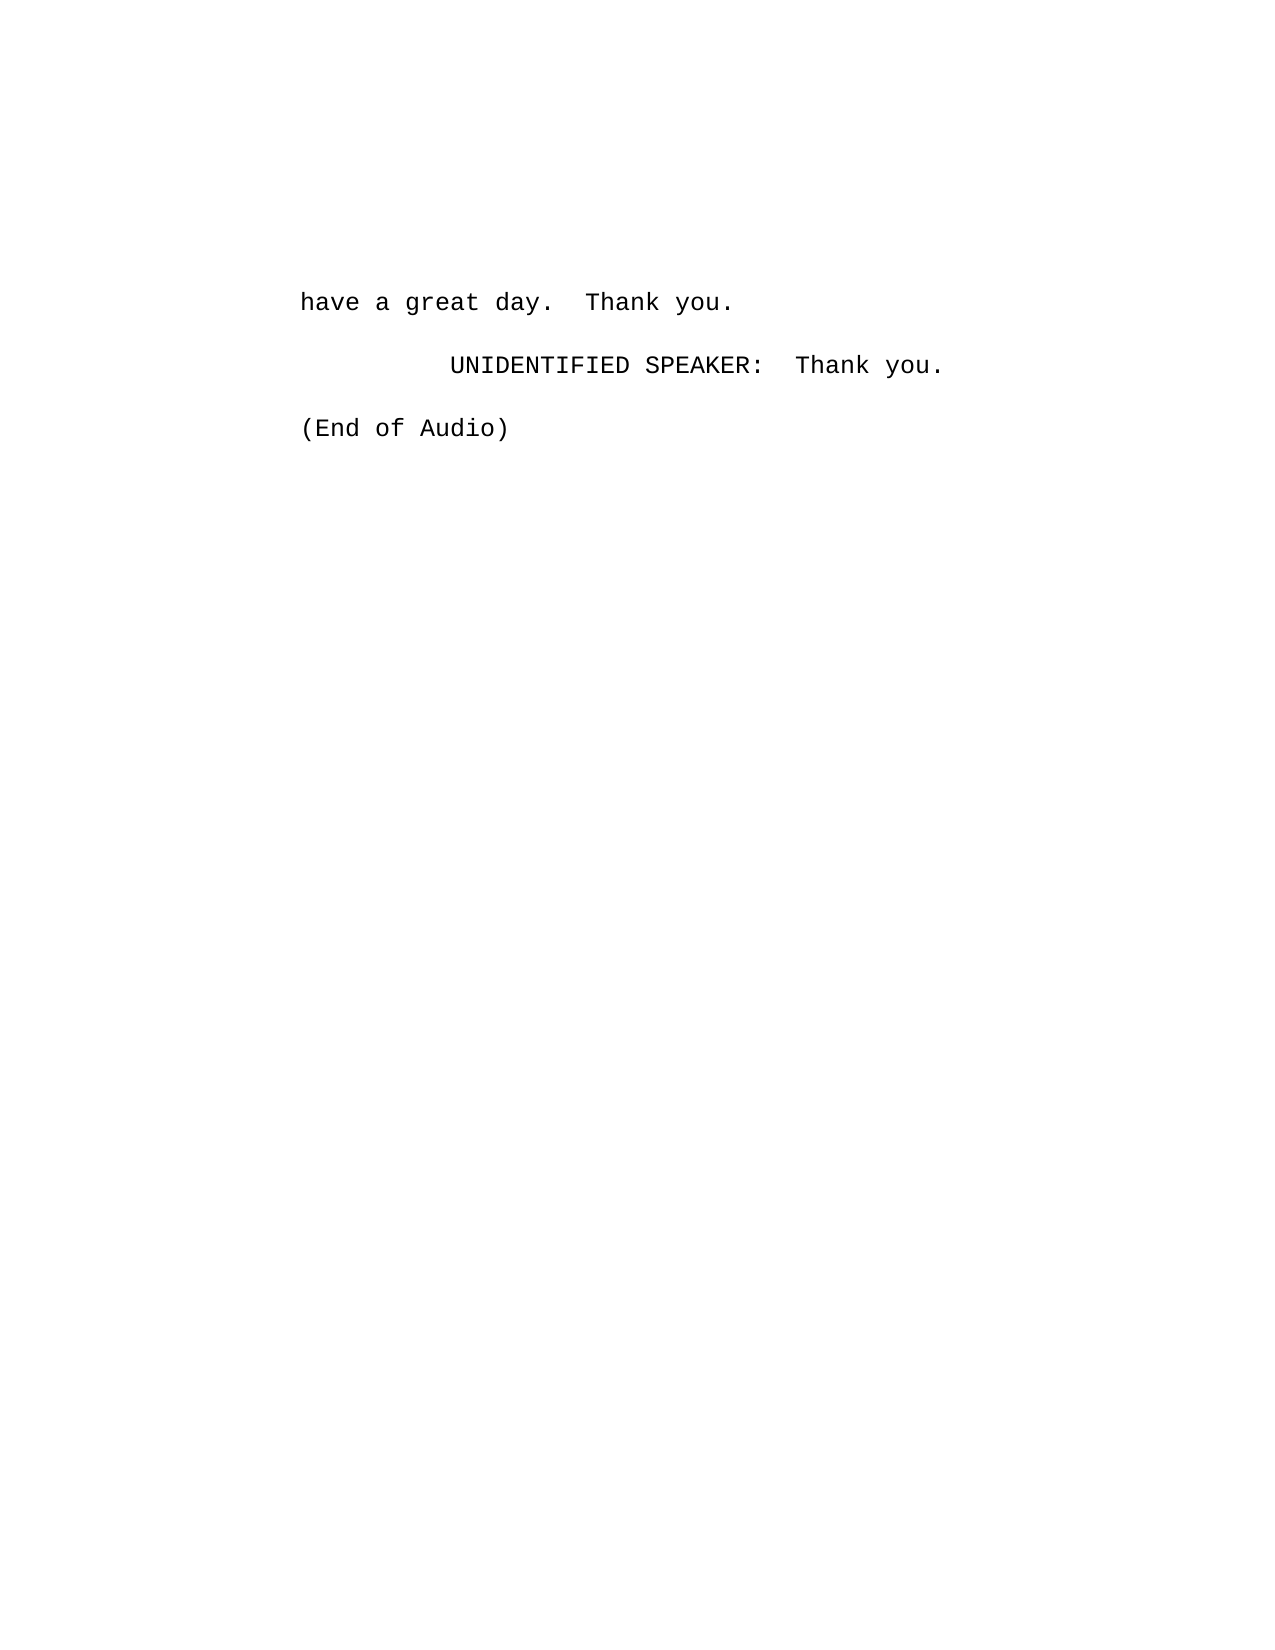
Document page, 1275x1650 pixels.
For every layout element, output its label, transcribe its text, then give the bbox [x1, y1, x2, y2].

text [300, 290, 1125, 318]
text (End of Audio) [300, 415, 1125, 443]
text UNIDENTIFIED SPEAKER: Thank you. [300, 353, 1125, 381]
